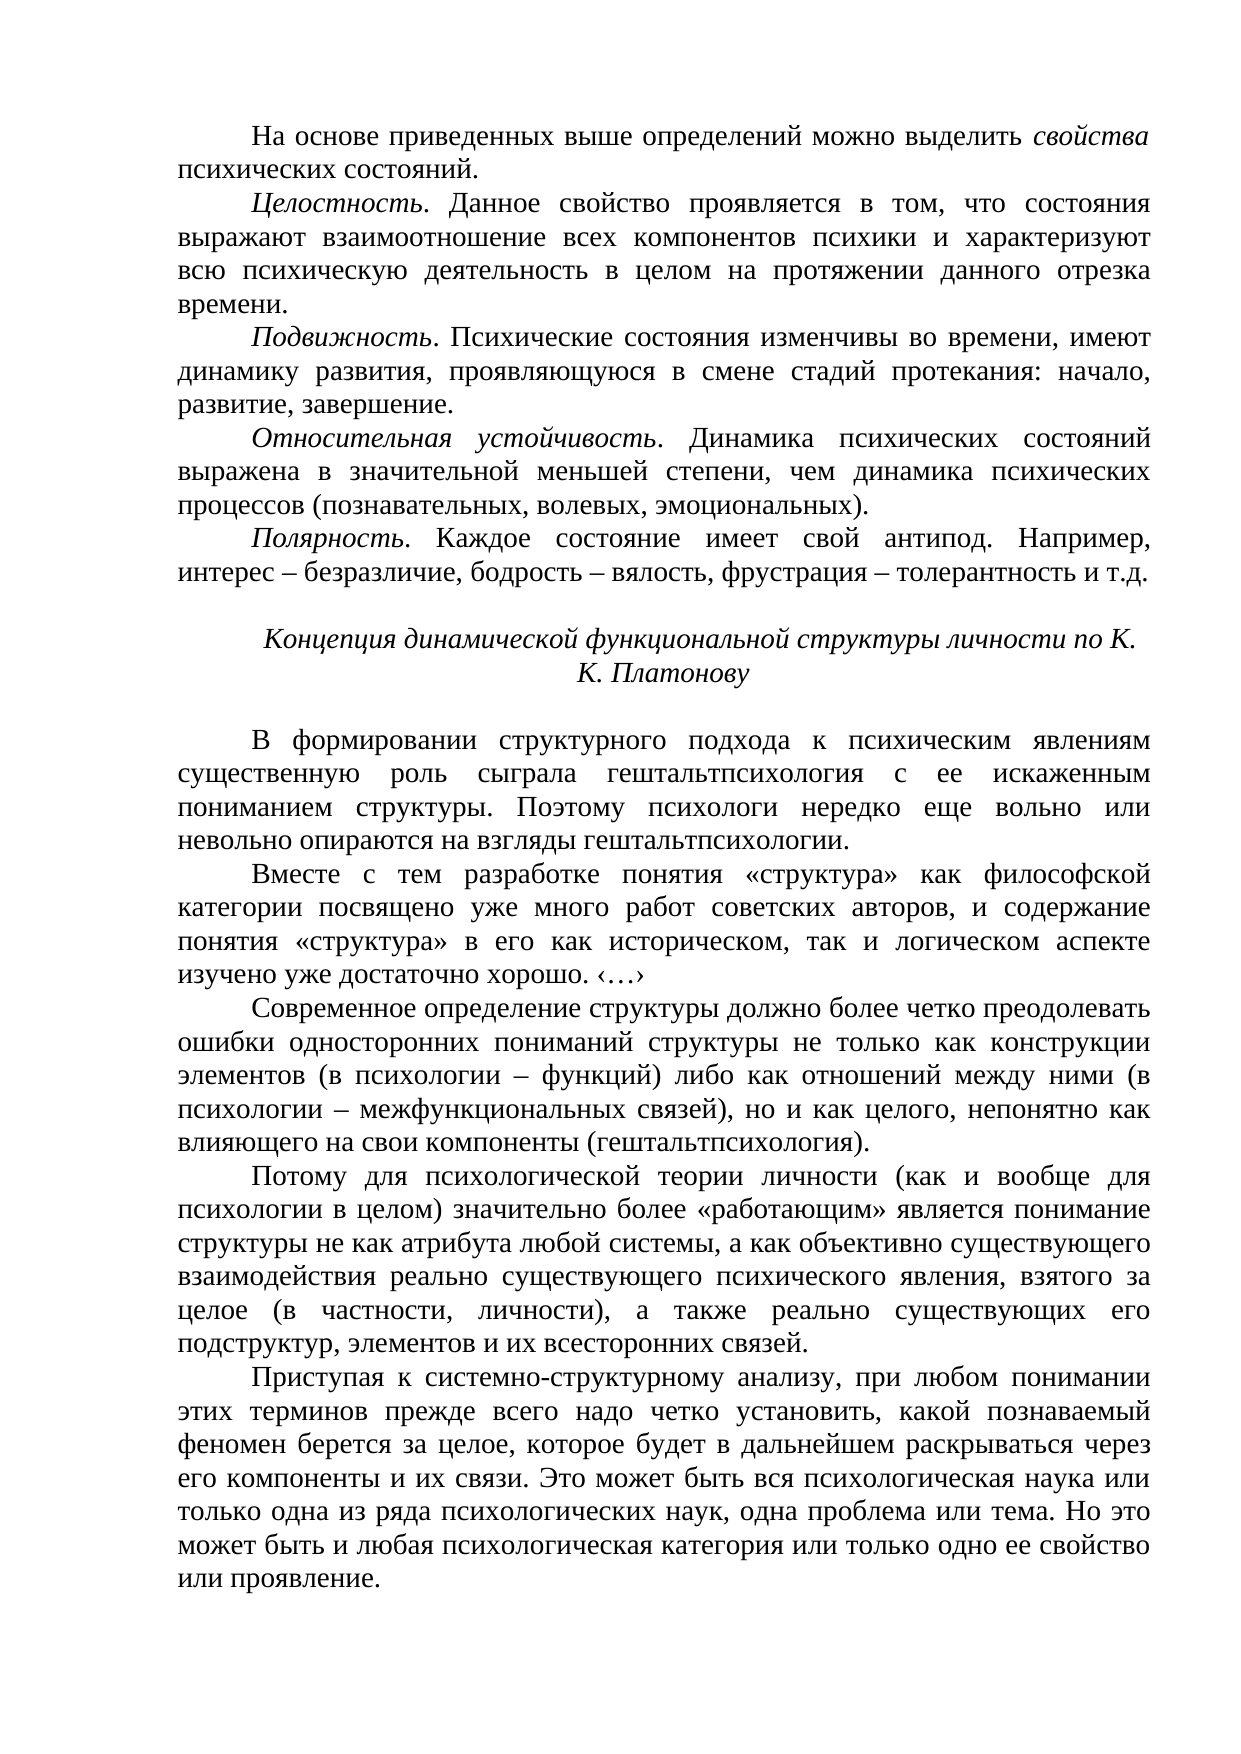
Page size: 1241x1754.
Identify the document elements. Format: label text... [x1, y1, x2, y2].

text Вместе с тем разработке понятия «структура» как философской категории посвящено уже много работ советских авторов, и содержание понятия «структура» в его как историческом, так и логическом аспекте изучено уже достаточно хорошо. ‹…› [177, 856, 1152, 990]
text В формировании структурного подхода к психическим явлениям существенную роль сыграла гештальтпсихология с ее искаженным пониманием структуры. Поэтому психологи нередко еще вольно или невольно опираются на взгляды гештальтпсихологии. [177, 722, 1152, 856]
text Относительная устойчивость. Динамика психических состояний выражена в значительной меньшей степени, чем динамика психических процессов (познавательных, волевых, эмоциональных). [177, 420, 1152, 521]
text Концепция динамической функциональной структуры личности по К. К. Платонову [177, 621, 1152, 688]
text Современное определение структуры должно более четко преодолевать ошибки односторонних пониманий структуры не только как конструкции элементов (в психологии – функций) либо как отношений между ними (в психологии – межфункциональных связей), но и как целого, непонятно как влияющего на свои компоненты (гештальтпсихология). [177, 990, 1152, 1158]
text На основе приведенных выше определений можно выделить свойства психических состояний. [177, 118, 1152, 185]
text Приступая к системно-структурному анализу, при любом понимании этих терминов прежде всего надо четко установить, какой познаваемый феномен берется за целое, которое будет в дальнейшем раскрываться через его компоненты и их связи. Это может быть вся психологическая наука или только одна из ряда психологических наук, одна проблема или тема. Но это может быть и любая психологическая категория или только одно ее свойство или проявление. [177, 1359, 1152, 1594]
text Полярность. Каждое состояние имеет свой антипод. Например, интерес – безразличие, бодрость – вялость, фрустрация – толерантность и т.д. [177, 521, 1152, 588]
text Потому для психологической теории личности (как и вообще для психологии в целом) значительно более «работающим» является понимание структуры не как атрибута любой системы, а как объективно существующего взаимодействия реально существующего психического явления, взятого за целое (в частности, личности), а также реально существующих его подструктур, элементов и их всесторонних связей. [177, 1158, 1152, 1359]
text Целостность. Данное свойство проявляется в том, что состояния выражают взаимоотношение всех компонентов психики и характеризуют всю психическую деятельность в целом на протяжении данного отрезка времени. [177, 185, 1152, 319]
text Подвижность. Психические состояния изменчивы во времени, имеют динамику развития, проявляющуюся в смене стадий протекания: начало, развитие, завершение. [177, 319, 1152, 420]
